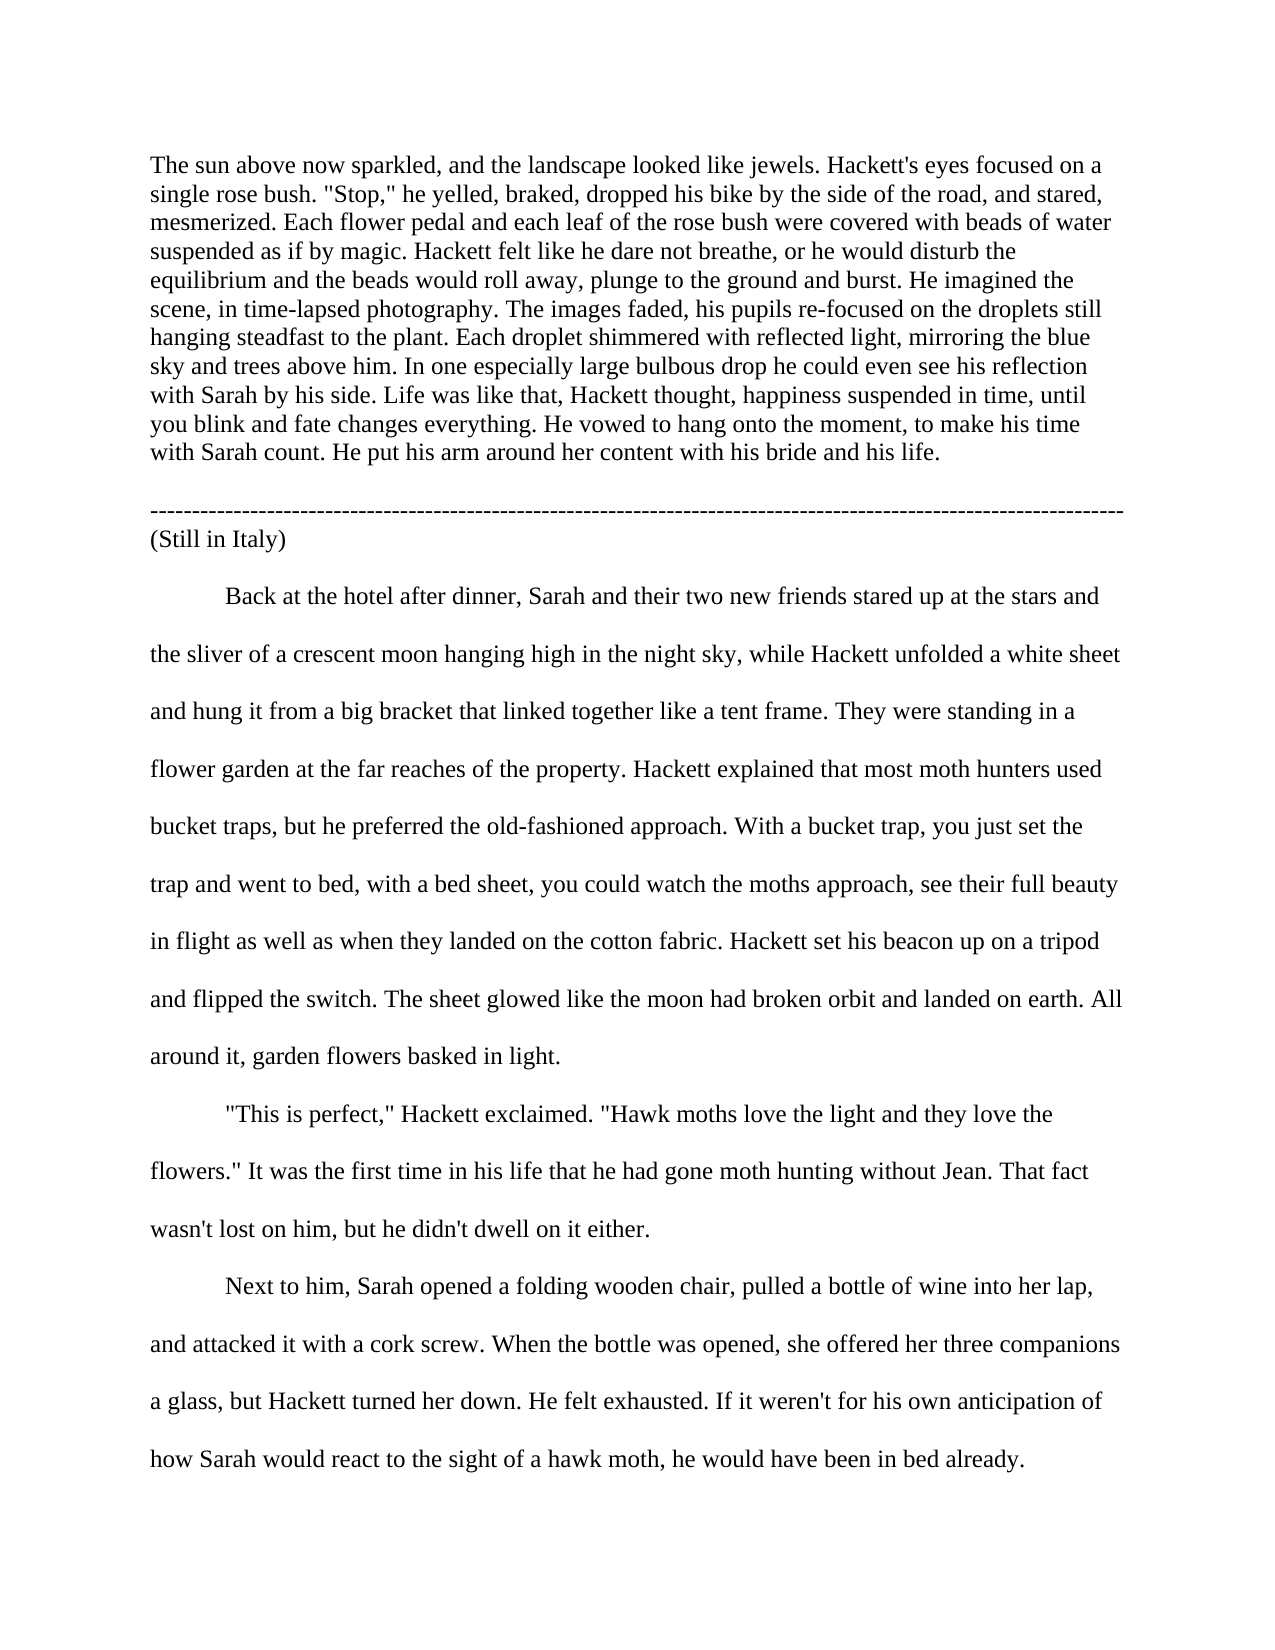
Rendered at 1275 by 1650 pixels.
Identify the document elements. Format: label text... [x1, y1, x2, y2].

text Back at the hotel after dinner, Sarah and their two new friends stared up at the stars and the sliver of a crescent moon hanging high in the night sky, while Hackett unfolded a white sheet and hung it from a big bracket that linked together like a tent frame. They were standing in a flower garden at the far reaches of the property. Hackett explained that most moth hunters used bucket traps, but he preferred the old-fashioned approach. With a bucket trap, you just set the trap and went to bed, with a bed sheet, you could watch the moths approach, see their full beauty in flight as well as when they landed on the cotton fabric. Hackett set his beacon up on a tripod and flipped the switch. The sheet glowed like the moon had broken orbit and landed on earth. All around it, garden flowers basked in light. [150, 581, 1125, 1070]
text Next to him, Sarah opened a folding wooden chair, pulled a bottle of wine into her lap, and attacked it with a cork screw. When the bottle was opened, she offered her three companions a glass, but Hackett turned her down. He felt exhausted. If it weren't for his own anticipation of how Sarah would react to the sight of a hawk moth, he would have been in bed already. [150, 1271, 1125, 1472]
text (Still in Italy) [150, 524, 1125, 552]
text "This is perfect," Hackett exclaimed. "Hawk moths love the light and they love the flowers." It was the first time in his life that he had gone moth hunting without Jean. That fact wasn't lost on him, but he didn't dwell on it either. [150, 1099, 1125, 1242]
text --------------------------------------------------------------------------------------------------------------------- [150, 495, 1125, 524]
text The sun above now sparkled, and the landscape looked like jewels. Hackett's eyes focused on a single rose bush. "Stop," he yelled, braked, dropped his bike by the side of the road, and stared, mesmerized. Each flower pedal and each leaf of the rose bush were covered with beads of water suspended as if by magic. Hackett felt like he dare not breathe, or he would disturb the equilibrium and the beads would roll away, plunge to the ground and burst. He imagined the scene, in time-lapsed photography. The images faded, his pupils re-focused on the droplets still hanging steadfast to the plant. Each droplet shimmered with reflected light, mirroring the blue sky and trees above him. In one especially large bulbous drop he could even see his reflection with Sarah by his side. Life was like that, Hackett thought, happiness suspended in time, until you blink and fate changes everything. He vowed to hang onto the moment, to make his time with Sarah count. He put his arm around her content with his bride and his life. [150, 150, 1125, 466]
